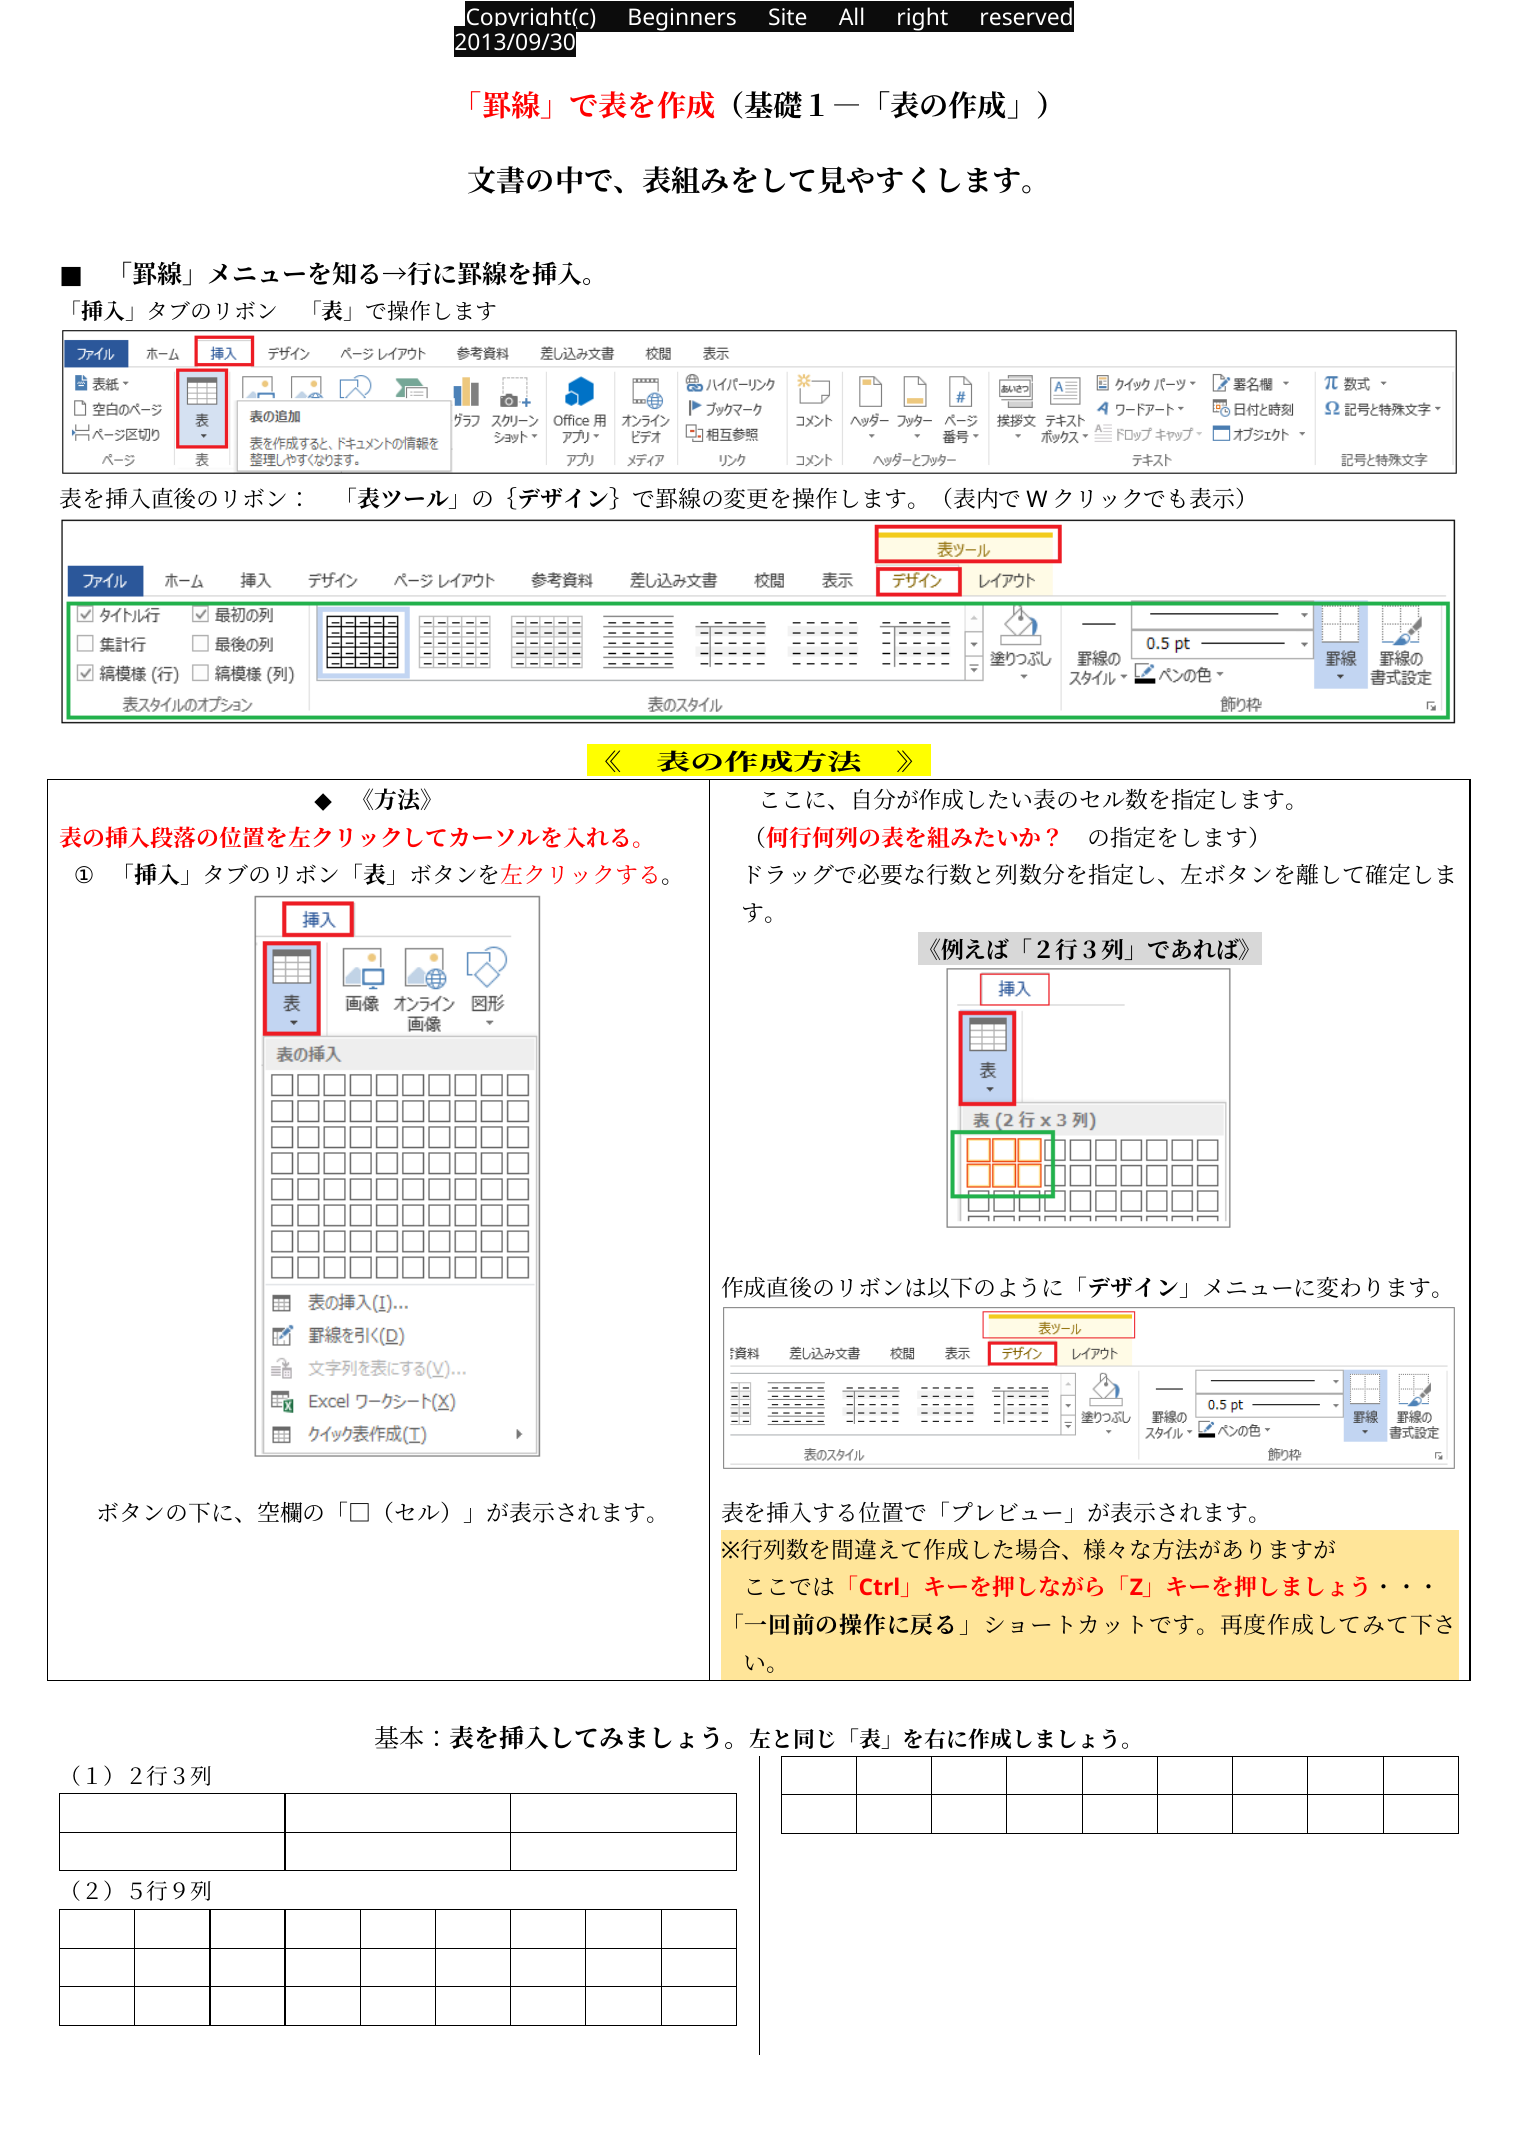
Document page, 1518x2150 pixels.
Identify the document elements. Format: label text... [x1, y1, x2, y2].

table_cell [1308, 1795, 1383, 1833]
table_header [211, 1910, 284, 1947]
table_header [60, 1794, 284, 1832]
table_header [286, 1794, 510, 1832]
table_cell [1007, 1795, 1082, 1833]
table_cell [857, 1795, 931, 1833]
table_cell [286, 1949, 360, 1986]
table_cell [436, 1987, 510, 2024]
table_header [361, 1910, 435, 1947]
table_cell [436, 1949, 510, 1986]
table_header [60, 1910, 134, 1947]
table_cell [932, 1757, 1006, 1794]
table_header ここに、自分が作成したい表のセル数を指定します。 （何行何列の表を組みたいか？ の指定をします） ドラッグで必要な行数と列数分を指定し、左ボタンを離して確定します。 《例えば「２行３列」であれば》 作成直後のリボンは以下のように「デザイン」メニューに変わります。 表を挿入する位置で「プレビュー」が表示されます。 ※行列数を間違えて作成した場合、様々な方法がありますが ここでは「Ctrl」キーを押しながら「Z」キーを押しましょう・・・ 「一回前の操作に戻る」ショートカットです。再度作成してみて下さい。 [710, 780, 1469, 1680]
table_cell [361, 1949, 435, 1986]
table_cell [1308, 1757, 1383, 1794]
table_cell [932, 1795, 1006, 1833]
table_cell [857, 1757, 931, 1794]
text 表を挿入直後のリボン： 「表ツール」の｛デザイン｝で罫線の変更を操作します。（表内でWクリックでも表示） [59, 479, 1459, 516]
picture [720, 1304, 1459, 1472]
table_cell [1007, 1757, 1082, 1794]
text 「挿入」タブのリボン 「表」で操作します [59, 291, 1459, 328]
table_cell [511, 1833, 736, 1870]
table_cell [211, 1987, 284, 2024]
text 《 表の作成方法 》 [59, 741, 1459, 779]
text 基本：表を挿入してみましょう。左と同じ「表」を右に作成しましょう。 [59, 1718, 1459, 1756]
table_header [511, 1794, 736, 1832]
table_cell [60, 1987, 134, 2024]
table_cell [361, 1987, 435, 2024]
text ■ 「罫線」メニューを知る→行に罫線を挿入。 [59, 254, 1459, 291]
table_header [662, 1910, 736, 1947]
table_cell [782, 1795, 856, 1833]
table_header [436, 1910, 510, 1947]
table_cell [511, 1949, 585, 1986]
table_cell [135, 1987, 209, 2024]
text （１）２行３列 [59, 1756, 737, 1793]
table_cell [286, 1833, 510, 1870]
table_cell [662, 1949, 736, 1986]
table_cell [211, 1949, 284, 1986]
picture [252, 892, 542, 1461]
picture [59, 328, 1459, 476]
picture [944, 967, 1236, 1232]
table_header [135, 1910, 209, 1947]
table_header [586, 1910, 661, 1947]
table_cell [1158, 1795, 1232, 1833]
table_cell [1233, 1795, 1307, 1833]
text （２）５行９列 [59, 1871, 737, 1909]
table_cell [1384, 1795, 1458, 1833]
table_cell [286, 1987, 360, 2024]
table_cell [586, 1949, 661, 1986]
table_header [286, 1910, 360, 1947]
text 「罫線」で表を作成（基礎１―「表の作成」） [59, 66, 1459, 141]
table_cell [1384, 1757, 1458, 1794]
table_cell [782, 1757, 856, 1794]
table_cell [586, 1987, 661, 2024]
table_header 《方法》 表の挿入段落の位置を左クリックしてカーソルを入れる。 「挿入」タブのリボン「表」ボタンを左クリックする。 ボタンの下に、空欄の「□（セル）」が表示されます。 [48, 780, 709, 1680]
table_cell [1233, 1757, 1307, 1794]
table_cell [135, 1949, 209, 1986]
table_cell [1083, 1795, 1157, 1833]
table_header [511, 1910, 585, 1947]
table_cell [1083, 1757, 1157, 1794]
table_cell [662, 1987, 736, 2024]
table_cell [1158, 1757, 1232, 1794]
table_cell [60, 1833, 284, 1870]
text 文書の中で、表組みをして見やすくします。 [59, 141, 1459, 216]
table_cell [60, 1949, 134, 1986]
table_cell [511, 1987, 585, 2024]
picture [59, 516, 1459, 726]
